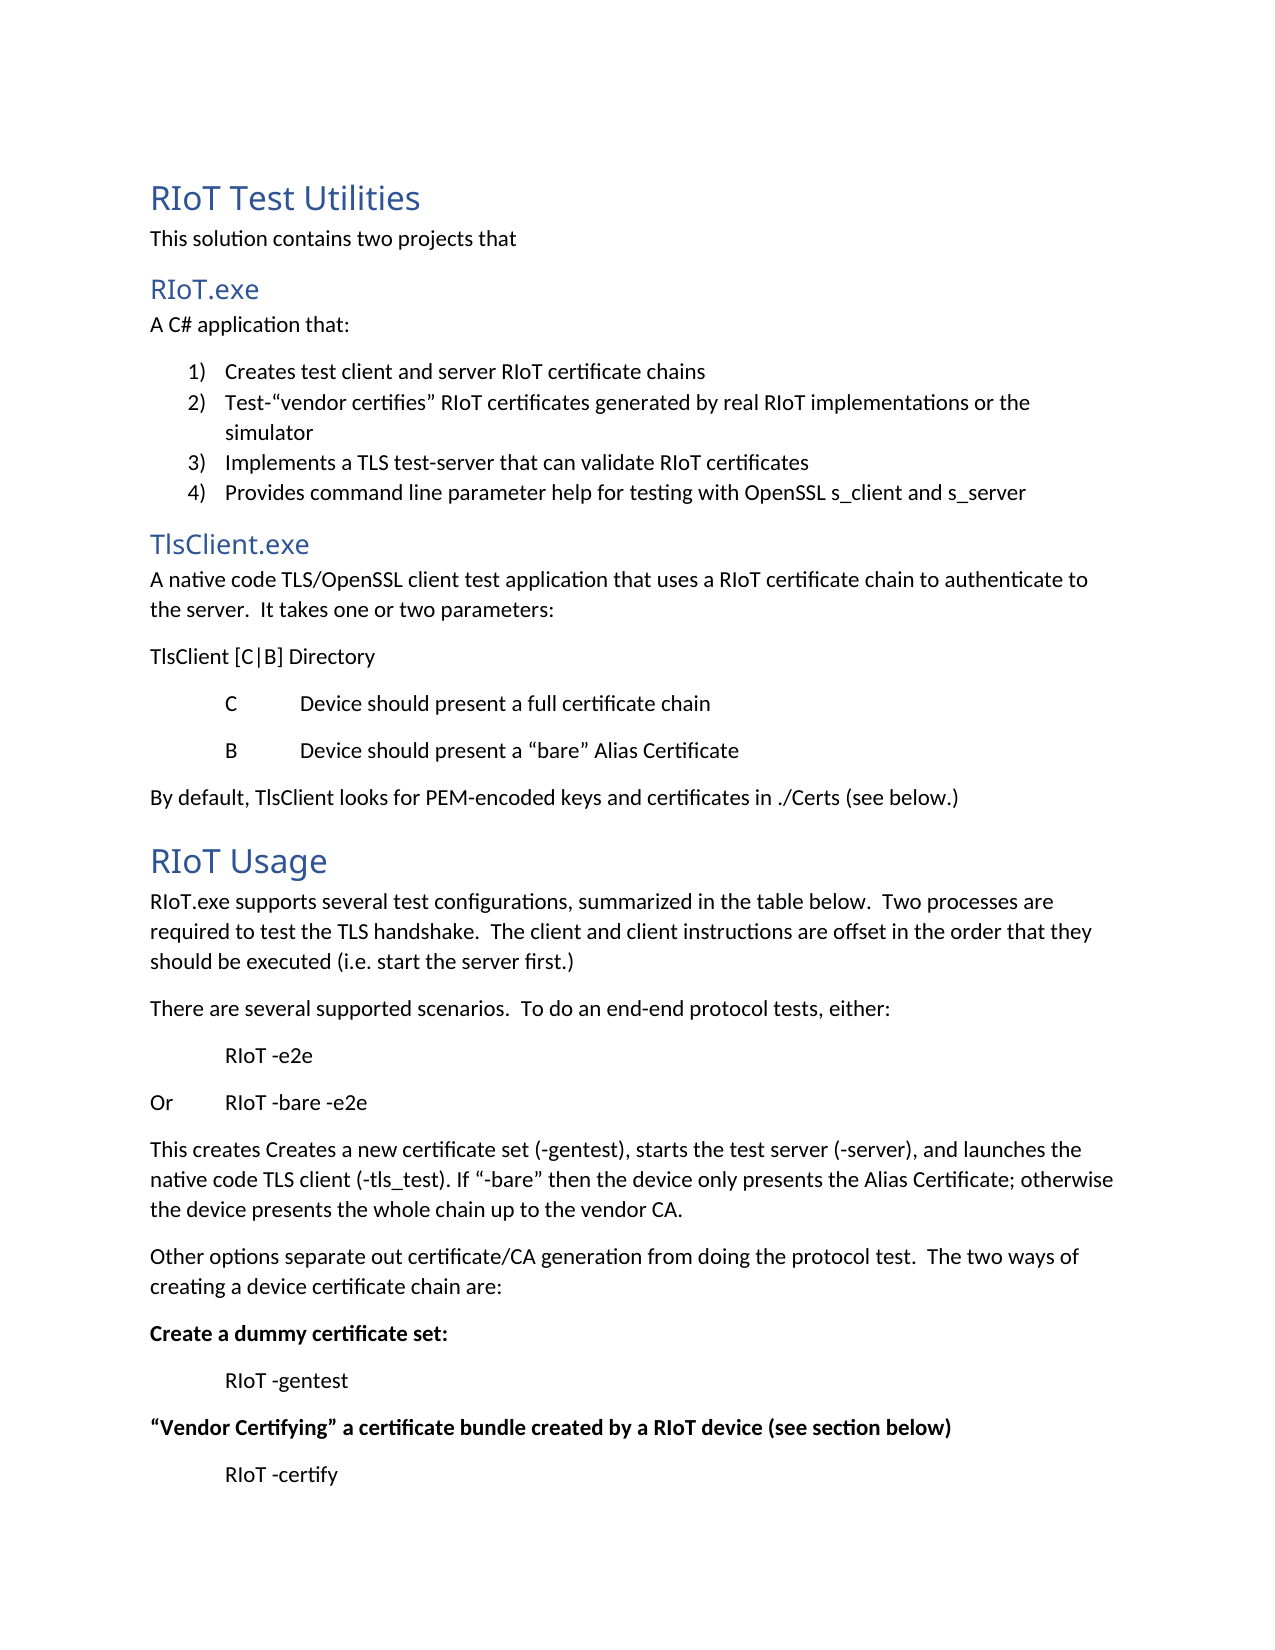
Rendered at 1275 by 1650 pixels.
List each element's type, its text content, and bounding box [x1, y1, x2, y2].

text A native code TLS/OpenSSL client test application that uses a RIoT certificate chain to authenticate to the server. It takes one or two parameters: [150, 565, 1125, 623]
text RIoT -certify [150, 1460, 1125, 1488]
text TlsClient [C|B] Directory [150, 642, 1125, 670]
text RIoT -gentest [150, 1366, 1125, 1394]
text B Device should present a “bare” Alias Certificate [150, 736, 1125, 764]
text A C# application that: [150, 311, 1125, 339]
text RIoT -e2e [150, 1041, 1125, 1069]
list Provides command line parameter help for testing with OpenSSL s_client and s_server [187, 478, 1125, 506]
text Or RIoT -bare -e2e [150, 1088, 1125, 1116]
text Other options separate out certificate/CA generation from doing the protocol test. The two ways of creating a device certificate chain are: [150, 1242, 1125, 1300]
text This solution contains two projects that [150, 224, 1125, 252]
text There are several supported scenarios. To do an end-end protocol tests, either: [150, 994, 1125, 1022]
text Create a dummy certificate set: [150, 1319, 1125, 1347]
text C Device should present a full certificate chain [150, 689, 1125, 717]
text By default, TlsClient looks for PEM-encoded keys and certificates in ./Certs (see below.) [150, 783, 1125, 811]
subtitle RIoT Usage [150, 838, 1125, 883]
list Implements a TLS test-server that can validate RIoT certificates [187, 448, 1125, 476]
subtitle RIoT Test Utilities [150, 175, 1125, 220]
list Test-“vendor certifies” RIoT certificates generated by real RIoT implementations or the simulator [187, 388, 1125, 446]
subtitle RIoT.exe [150, 271, 1125, 308]
text RIoT.exe supports several test configurations, summarized in the table below. Two processes are required to test the TLS handshake. The client and client instructions are offset in the order that they should be executed (i.e. start the server first.) [150, 887, 1125, 975]
subtitle TlsClient.exe [150, 525, 1125, 562]
list Creates test client and server RIoT certificate chains [187, 357, 1125, 386]
text “Vendor Certifying” a certificate bundle created by a RIoT device (see section below) [150, 1413, 1125, 1441]
text This creates Creates a new certificate set (-gentest), starts the test server (-server), and launches the native code TLS client (-tls_test). If “-bare” then the device only presents the Alias Certificate; otherwise the device presents the whole chain up to the vendor CA. [150, 1135, 1125, 1223]
